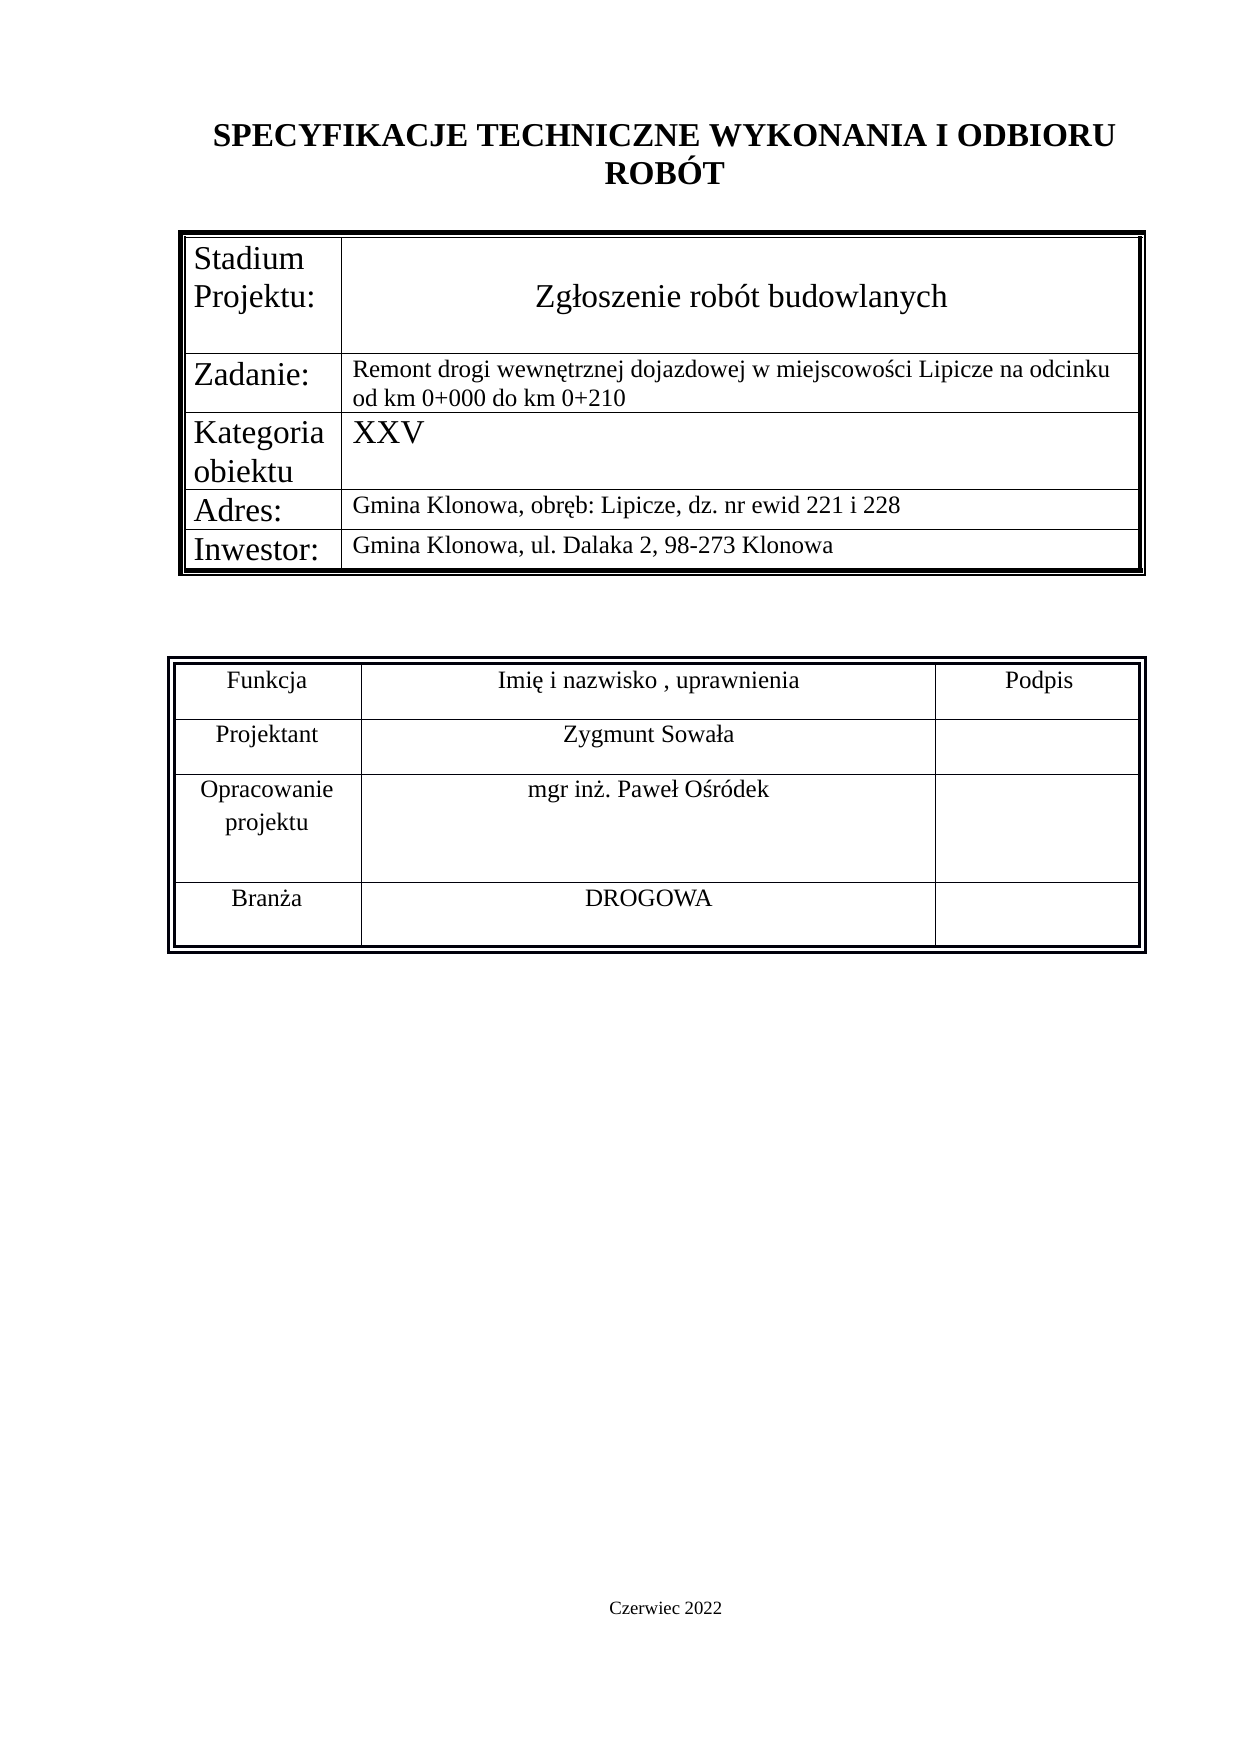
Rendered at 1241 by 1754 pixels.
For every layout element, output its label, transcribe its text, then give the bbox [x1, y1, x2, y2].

table_cell XXV [342, 413, 1138, 489]
text Czerwiec 2022 [180, 1599, 1151, 1618]
table_header Funkcja [172, 659, 362, 718]
table_cell Projektant [176, 720, 361, 773]
table_header Zgłoszenie robót budowlanych [342, 238, 1138, 353]
table_cell Opracowanie projektu [176, 775, 361, 882]
table_cell [936, 775, 1138, 882]
table_cell DROGOWA [362, 883, 935, 945]
table_cell Adres: [186, 490, 341, 529]
table_header Podpis [935, 659, 1143, 718]
table_header Stadium Projektu: [186, 238, 341, 353]
table_cell Zadanie: [186, 354, 341, 412]
table_cell Kategoria obiektu [186, 413, 341, 489]
table_cell mgr inż. Paweł Ośródek [362, 775, 935, 882]
table_cell Inwestor: [186, 530, 341, 568]
table_cell Remont drogi wewnętrznej dojazdowej w miejscowości Lipicze na odcinku od km 0+000 do km 0+210 [342, 354, 1138, 412]
table_cell Branża [176, 883, 361, 945]
table_cell [936, 883, 1138, 945]
text SPECYFIKACJE TECHNICZNE WYKONANIA I ODBIORU ROBÓT [178, 115, 1151, 192]
table_cell [936, 720, 1138, 773]
table_header Imię i nazwisko , uprawnienia [362, 665, 935, 718]
table_cell Gmina Klonowa, ul. Dalaka 2, 98-273 Klonowa [342, 530, 1138, 568]
table_cell Zygmunt Sowała [362, 720, 935, 773]
table_cell Gmina Klonowa, obręb: Lipicze, dz. nr ewid 221 i 228 [342, 490, 1138, 529]
